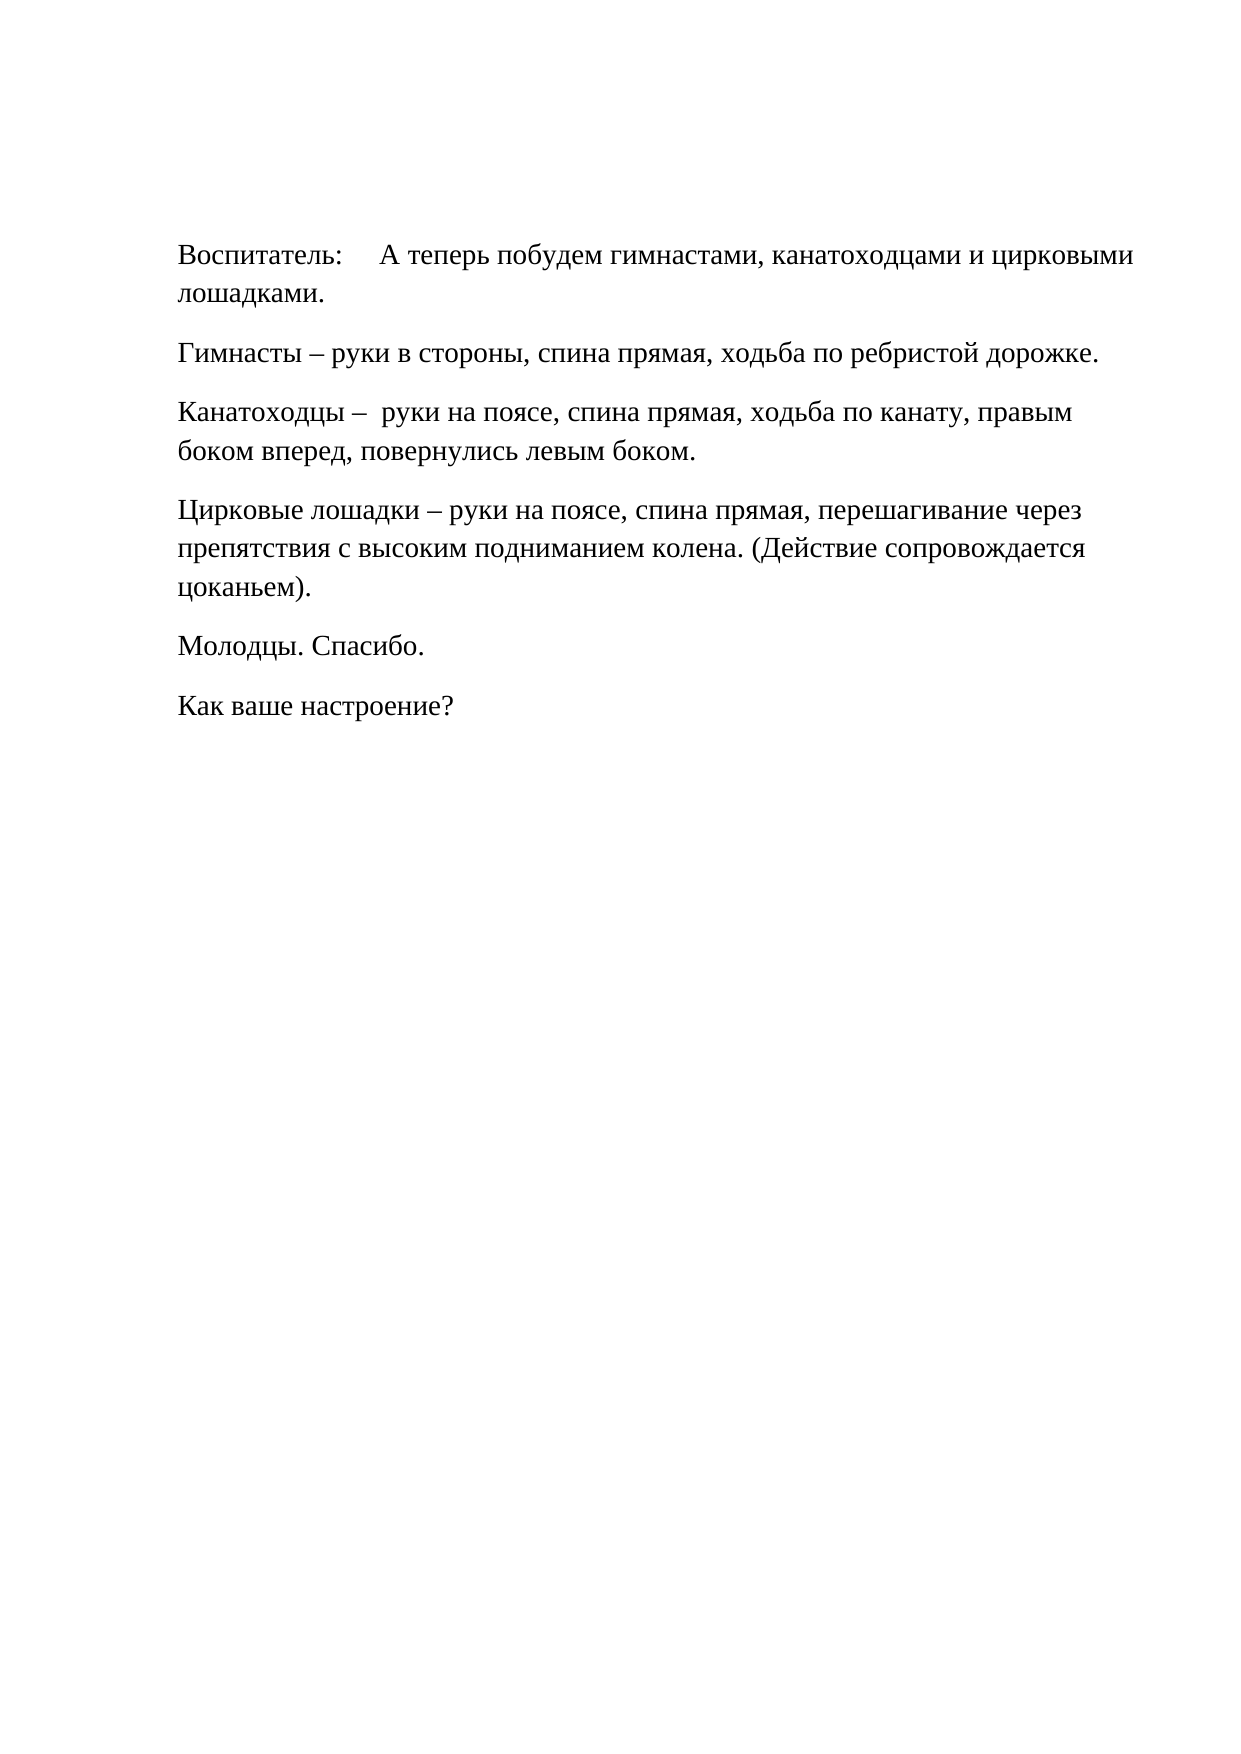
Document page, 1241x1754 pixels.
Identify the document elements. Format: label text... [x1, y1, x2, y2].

text Как ваше настроение? [177, 688, 1152, 721]
text Молодцы. Спасибо. [177, 628, 1152, 662]
text Гимнасты – руки в стороны, спина прямая, ходьба по ребристой дорожке. [177, 335, 1152, 368]
text Воспитатель: А теперь побудем гимнастами, канатоходцами и цирковыми лошадками. [177, 237, 1152, 309]
text Канатоходцы – руки на поясе, спина прямая, ходьба по канату, правым боком вперед, повернулись левым боком. [177, 394, 1152, 466]
text Цирковые лошадки – руки на поясе, спина прямая, перешагивание через препятствия с высоким подниманием колена. (Действие сопровождается цоканьем). [177, 492, 1152, 603]
